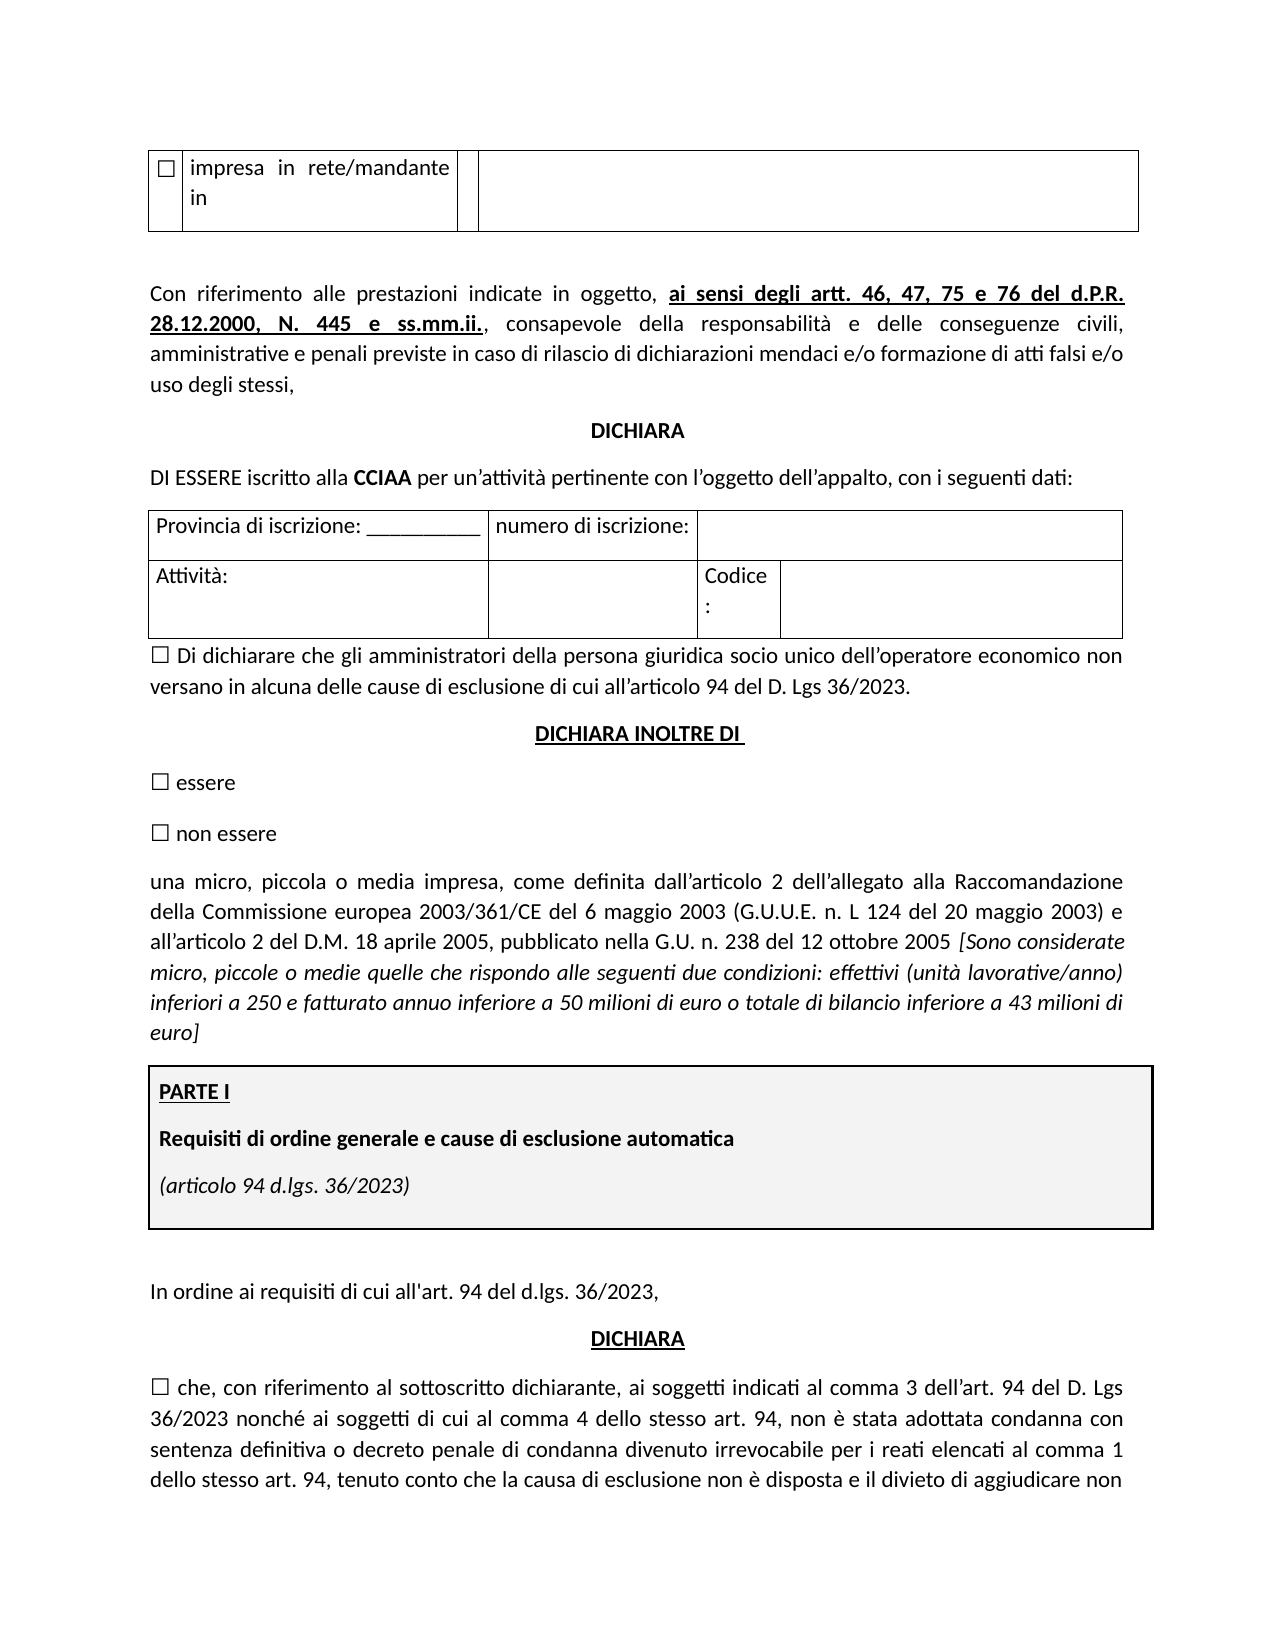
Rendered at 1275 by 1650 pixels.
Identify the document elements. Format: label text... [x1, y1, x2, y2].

text ☐ Di dichiarare che gli amministratori della persona giuridica socio unico dell’operatore economico non versano in alcuna delle cause di esclusione di cui all’articolo 94 del D. Lgs 36/2023. [150, 639, 1125, 700]
table_cell impresa in rete/mandante in [183, 151, 457, 231]
table_cell Codice: [698, 561, 780, 638]
text una micro, piccola o media impresa, come definita dall’articolo 2 dell’allegato alla Raccomandazione della Commissione europea 2003/361/CE del 6 maggio 2003 (G.U.U.E. n. L 124 del 20 maggio 2003) e all’articolo 2 del D.M. 18 aprile 2005, pubblicato nella G.U. n. 238 del 12 ottobre 2005 [Sono considerate micro, piccole o medie quelle che rispondo alle seguenti due condizioni: effettivi (unità lavorative/anno) inferiori a 250 e fatturato annuo inferiore a 50 milioni di euro o totale di bilancio inferiore a 43 milioni di euro] [150, 867, 1125, 1046]
text ☐ essere [150, 766, 1125, 797]
table_cell Attività: [149, 561, 488, 638]
table_header [698, 511, 1122, 560]
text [150, 1371, 1125, 1493]
text DICHIARA INOLTRE DI [150, 719, 1125, 747]
table_header numero di iscrizione: [489, 511, 697, 560]
text ☐ non essere [150, 817, 1125, 848]
table_cell [781, 561, 1122, 638]
table_cell } [458, 151, 478, 231]
table_cell ☐ [149, 151, 182, 231]
table_header Provincia di iscrizione: __________ [149, 511, 488, 560]
table_cell [489, 561, 697, 638]
text DICHIARA [150, 1324, 1125, 1352]
text Con riferimento alle prestazioni indicate in oggetto, ai sensi degli artt. 46, 47, 75 e 76 del d.P.R. 28.12.2000, N. 445 e ss.mm.ii., consapevole della responsabilità e delle conseguenze civili, amministrative e penali previste in caso di rilascio di dichiarazioni mendaci e/o formazione di atti falsi e/o uso degli stessi, [150, 279, 1125, 398]
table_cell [479, 151, 1138, 231]
text DICHIARA [150, 417, 1125, 444]
text In ordine ai requisiti di cui all'art. 94 del d.lgs. 36/2023, [150, 1277, 1125, 1305]
table_header PARTE I Requisiti di ordine generale e cause di esclusione automatica (articolo 94 d.lgs. 36/2023) [150, 1067, 1151, 1228]
text DI ESSERE iscritto alla CCIAA per un’attività pertinente con l’oggetto dell’appalto, con i seguenti dati: [150, 463, 1125, 491]
